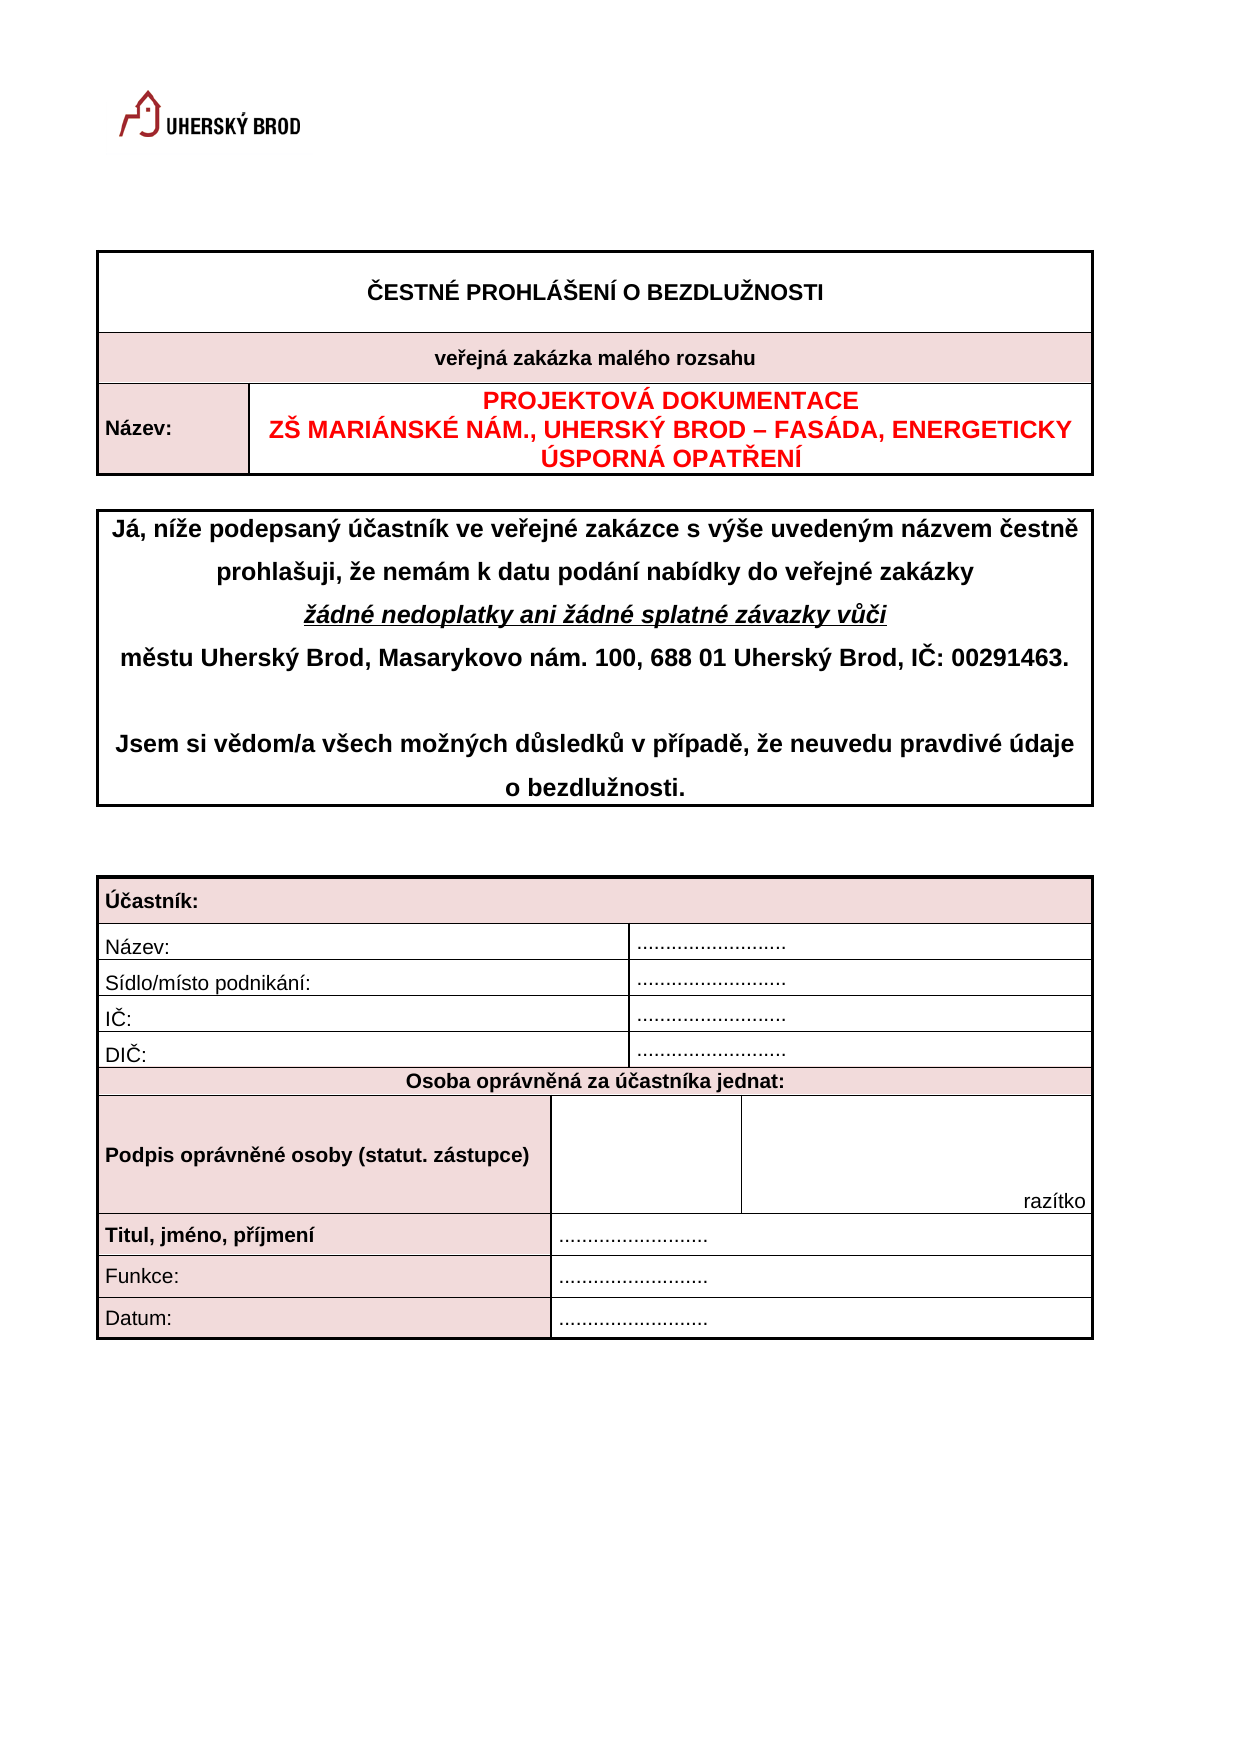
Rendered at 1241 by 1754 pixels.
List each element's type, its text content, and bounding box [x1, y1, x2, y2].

table_cell .......................... [552, 1298, 1091, 1337]
table_cell Osoba oprávněná za účastníka jednat: [99, 1068, 1091, 1094]
table_cell IČ: [99, 996, 628, 1031]
table_cell .......................... [630, 1032, 1091, 1066]
table_cell Sídlo/místo podnikání: [99, 960, 628, 994]
table_cell [552, 1096, 741, 1213]
table_cell DIČ: [99, 1032, 628, 1066]
table_cell Podpis oprávněné osoby (statut. zástupce) [99, 1096, 550, 1213]
table_cell Titul, jméno, příjmení [99, 1214, 550, 1254]
table_cell .......................... [630, 960, 1091, 994]
table_cell Název: [99, 384, 248, 473]
table_header ČESTNÉ PROHLÁŠENÍ O BEZDLUŽNOSTI [99, 253, 1091, 332]
table_header Účastník: [99, 879, 1091, 923]
table_header Já, níže podepsaný účastník ve veřejné zakázce s výše uvedeným názvem čestně prohlašuji, že nemám k datu podání nabídky do veřejné zakázky žádné nedoplatky ani žádné splatné závazky vůči městu Uherský Brod, Masarykovo nám. 100, 688 01 Uherský Brod, IČ: 00291463. Jsem si vědom/a všech možných důsledků v případě, že neuvedu pravdivé údaje o bezdlužnosti. [99, 512, 1091, 804]
table_cell .......................... [630, 924, 1091, 959]
table_cell razítko [742, 1096, 1091, 1213]
table_cell veřejná zakázka malého rozsahu [99, 333, 1091, 382]
table_cell Datum: [99, 1298, 550, 1337]
table_cell .......................... [630, 996, 1091, 1031]
table_cell projektová dokumentace ZŠ Mariánské nám., uherský brod – fasáda, energeticky úsporná opatření [250, 384, 1091, 473]
table_cell Funkce: [99, 1256, 550, 1296]
table_cell .......................... [552, 1256, 1091, 1296]
picture [106, 73, 313, 155]
table_cell Název: [99, 924, 628, 959]
table_cell .......................... [552, 1214, 1091, 1254]
